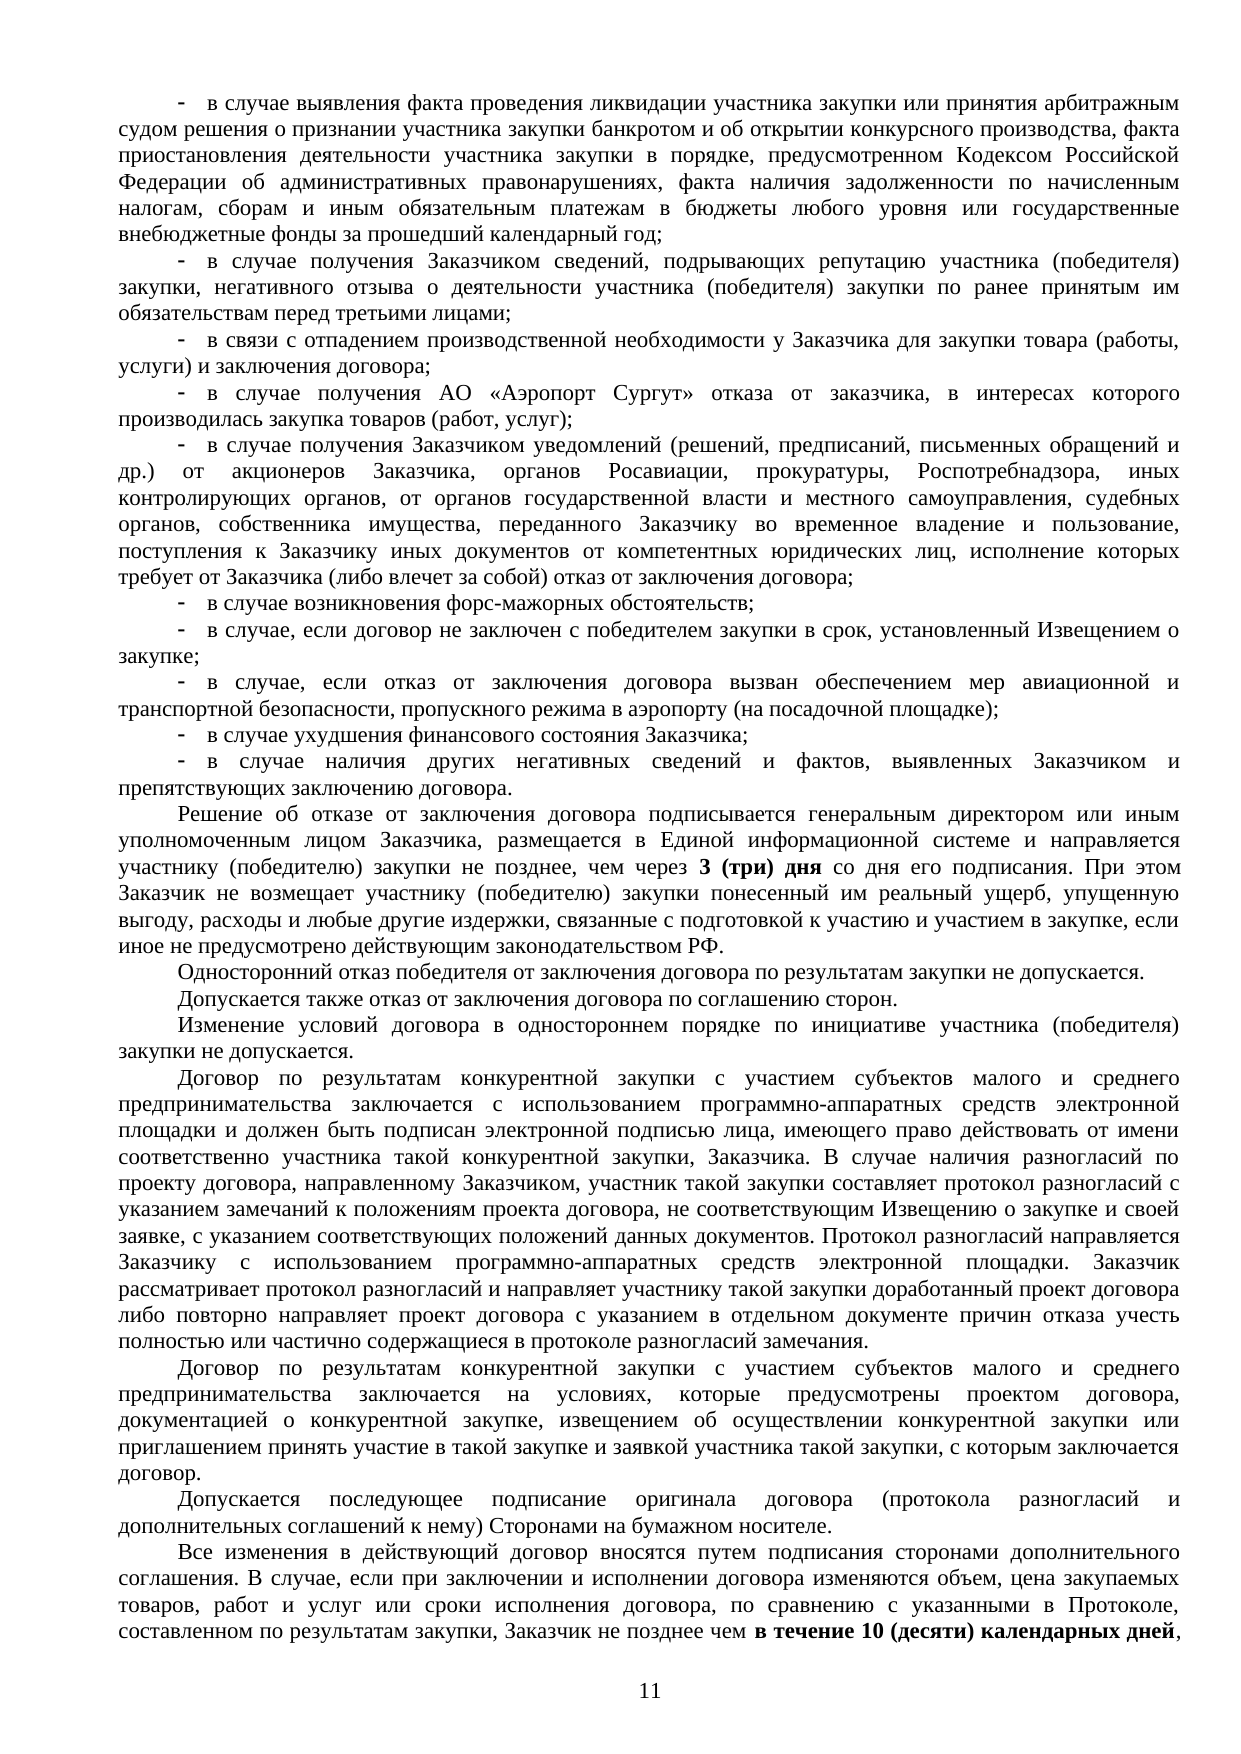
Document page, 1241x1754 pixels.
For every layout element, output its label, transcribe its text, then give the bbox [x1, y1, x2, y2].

text Договор по результатам конкурентной закупки с участием субъектов малого и среднего предпринимательства заключается с использованием программно-аппаратных средств электронной площадки и должен быть подписан электронной подписью лица, имеющего право действовать от имени соответственно участника такой конкурентной закупки, Заказчика. В случае наличия разногласий по проекту договора, направленному Заказчиком, участник такой закупки составляет протокол разногласий с указанием замечаний к положениям проекта договора, не соответствующим Извещению о закупке и своей заявке, с указанием соответствующих положений данных документов. Протокол разногласий направляется Заказчику с использованием программно-аппаратных средств электронной площадки. Заказчик рассматривает протокол разногласий и направляет участнику такой закупки доработанный проект договора либо повторно направляет проект договора с указанием в отдельном документе причин отказа учесть полностью или частично содержащиеся в протоколе разногласий замечания. [118, 1064, 1181, 1354]
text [118, 1538, 1181, 1643]
text Допускается последующее подписание оригинала договора (протокола разногласий и дополнительных соглашений к нему) Сторонами на бумажном носителе. [118, 1485, 1181, 1538]
list в случае, если договор не заключен с победителем закупки в срок, установленный Извещением о закупке; [118, 616, 1181, 668]
text Договор по результатам конкурентной закупки с участием субъектов малого и среднего предпринимательства заключается на условиях, которые предусмотрены проектом договора, документацией о конкурентной закупке, извещением об осуществлении конкурентной закупки или приглашением принять участие в такой закупке и заявкой участника такой закупки, с которым заключается договор. [118, 1354, 1181, 1485]
list в связи с отпадением производственной необходимости у Заказчика для закупки товара (работы, услуги) и заключения договора; [118, 326, 1181, 378]
text Изменение условий договора в одностороннем порядке по инициативе участника (победителя) закупки не допускается. [118, 1011, 1181, 1064]
list в случае получения Заказчиком сведений, подрывающих репутацию участника (победителя) закупки, негативного отзыва о деятельности участника (победителя) закупки по ранее принятым им обязательствам перед третьими лицами; [118, 247, 1181, 326]
text Допускается также отказ от заключения договора по соглашению сторон. [118, 985, 1181, 1011]
list в случае ухудшения финансового состояния Заказчика; [118, 721, 1181, 747]
list в случае наличия других негативных сведений и фактов, выявленных Заказчиком и препятствующих заключению договора. [118, 747, 1181, 800]
list в случае получения Заказчиком уведомлений (решений, предписаний, письменных обращений и др.) от акционеров Заказчика, органов Росавиации, прокуратуры, Роспотребнадзора, иных контролирующих органов, от органов государственной власти и местного самоуправления, судебных органов, собственника имущества, переданного Заказчику во временное владение и пользование, поступления к Заказчику иных документов от компетентных юридических лиц, исполнение которых требует от Заказчика (либо влечет за собой) отказ от заключения договора; [118, 431, 1181, 589]
list в случае возникновения форс-мажорных обстоятельств; [118, 589, 1181, 616]
text Решение об отказе от заключения договора подписывается генеральным директором или иным уполномоченным лицом Заказчика, размещается в Единой информационной системе и направляется участнику (победителю) закупки не позднее, чем через 3 (три) дня со дня его подписания. При этом Заказчик не возмещает участнику (победителю) закупки понесенный им реальный ущерб, упущенную выгоду, расходы и любые другие издержки, связанные с подготовкой к участию и участием в закупке, если иное не предусмотрено действующим законодательством РФ. [118, 800, 1181, 958]
list в случае выявления факта проведения ликвидации участника закупки или принятия арбитражным судом решения о признании участника закупки банкротом и об открытии конкурсного производства, факта приостановления деятельности участника закупки в порядке, предусмотренном Кодексом Российской Федерации об административных правонарушениях, факта наличия задолженности по начисленным налогам, сборам и иным обязательным платежам в бюджеты любого уровня или государственные внебюджетные фонды за прошедший календарный год; [118, 89, 1181, 247]
text Односторонний отказ победителя от заключения договора по результатам закупки не допускается. [118, 958, 1181, 985]
list в случае получения АО «Аэропорт Сургут» отказа от заказчика, в интересах которого производилась закупка товаров (работ, услуг); [118, 378, 1181, 431]
list в случае, если отказ от заключения договора вызван обеспечением мер авиационной и транспортной безопасности, пропускного режима в аэропорту (на посадочной площадке); [118, 668, 1181, 721]
